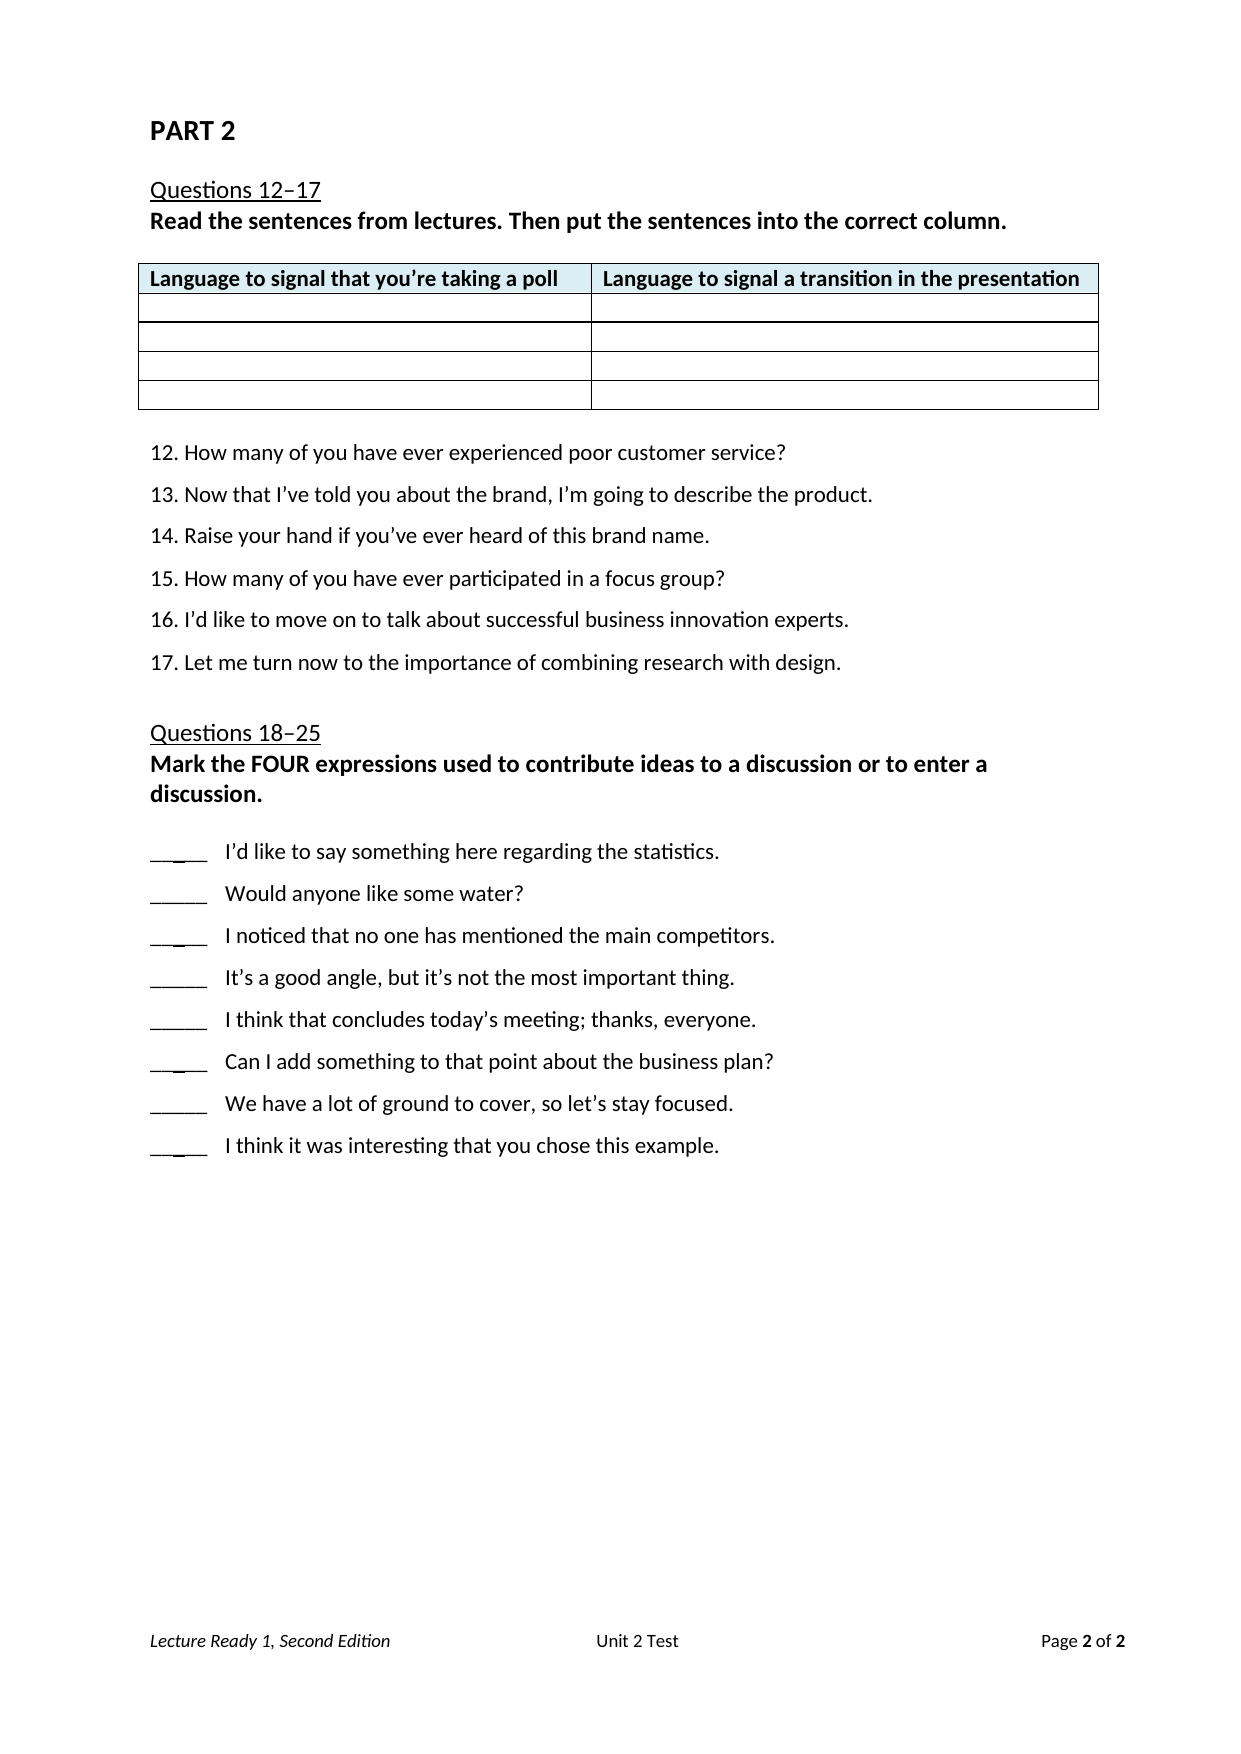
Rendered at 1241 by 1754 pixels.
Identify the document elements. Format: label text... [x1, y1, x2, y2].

table_header Language to signal that you’re taking a poll [139, 264, 591, 292]
text Questions 12–17 [150, 174, 1087, 205]
table_cell [592, 381, 1098, 409]
text 12. How many of you have ever experienced poor customer service? [150, 438, 1087, 466]
text _____ It’s a good angle, but it’s not the most important thing. [150, 963, 1087, 991]
table_cell [592, 352, 1098, 379]
text _____ Can I add something to that point about the business plan? [150, 1047, 1087, 1075]
text 14. Raise your hand if you’ve ever heard of this brand name. [150, 522, 1087, 550]
text _____ I think it was interesting that you chose this example. [150, 1131, 1087, 1159]
text _____ I’d like to say something here regarding the statistics. [150, 837, 1087, 865]
text _____ I noticed that no one has mentioned the main competitors. [150, 921, 1087, 949]
table_cell [592, 323, 1098, 351]
text PART 2 [150, 112, 1087, 148]
text _____ Would anyone like some water? [150, 879, 1087, 907]
text _____ We have a lot of ground to cover, so let’s stay focused. [150, 1089, 1087, 1117]
table_cell [139, 323, 591, 351]
text Read the sentences from lectures. Then put the sentences into the correct column. [150, 205, 1087, 235]
text 15. How many of you have ever participated in a focus group? [150, 564, 1087, 592]
text Questions 18–25 [150, 718, 1087, 748]
text 13. Now that I’ve told you about the brand, I’m going to describe the product. [150, 480, 1087, 508]
table_cell [139, 381, 591, 409]
table_header Language to signal a transition in the presentation [592, 264, 1098, 292]
text Mark the FOUR expressions used to contribute ideas to a discussion or to enter a discussion. [150, 748, 1087, 809]
table_cell [139, 352, 591, 379]
text 16. I’d like to move on to talk about successful business innovation experts. [150, 606, 1087, 634]
table_cell [592, 294, 1098, 321]
text _____ I think that concludes today’s meeting; thanks, everyone. [150, 1005, 1087, 1033]
table_cell [139, 294, 591, 321]
text 17. Let me turn now to the importance of combining research with design. [150, 648, 1087, 676]
